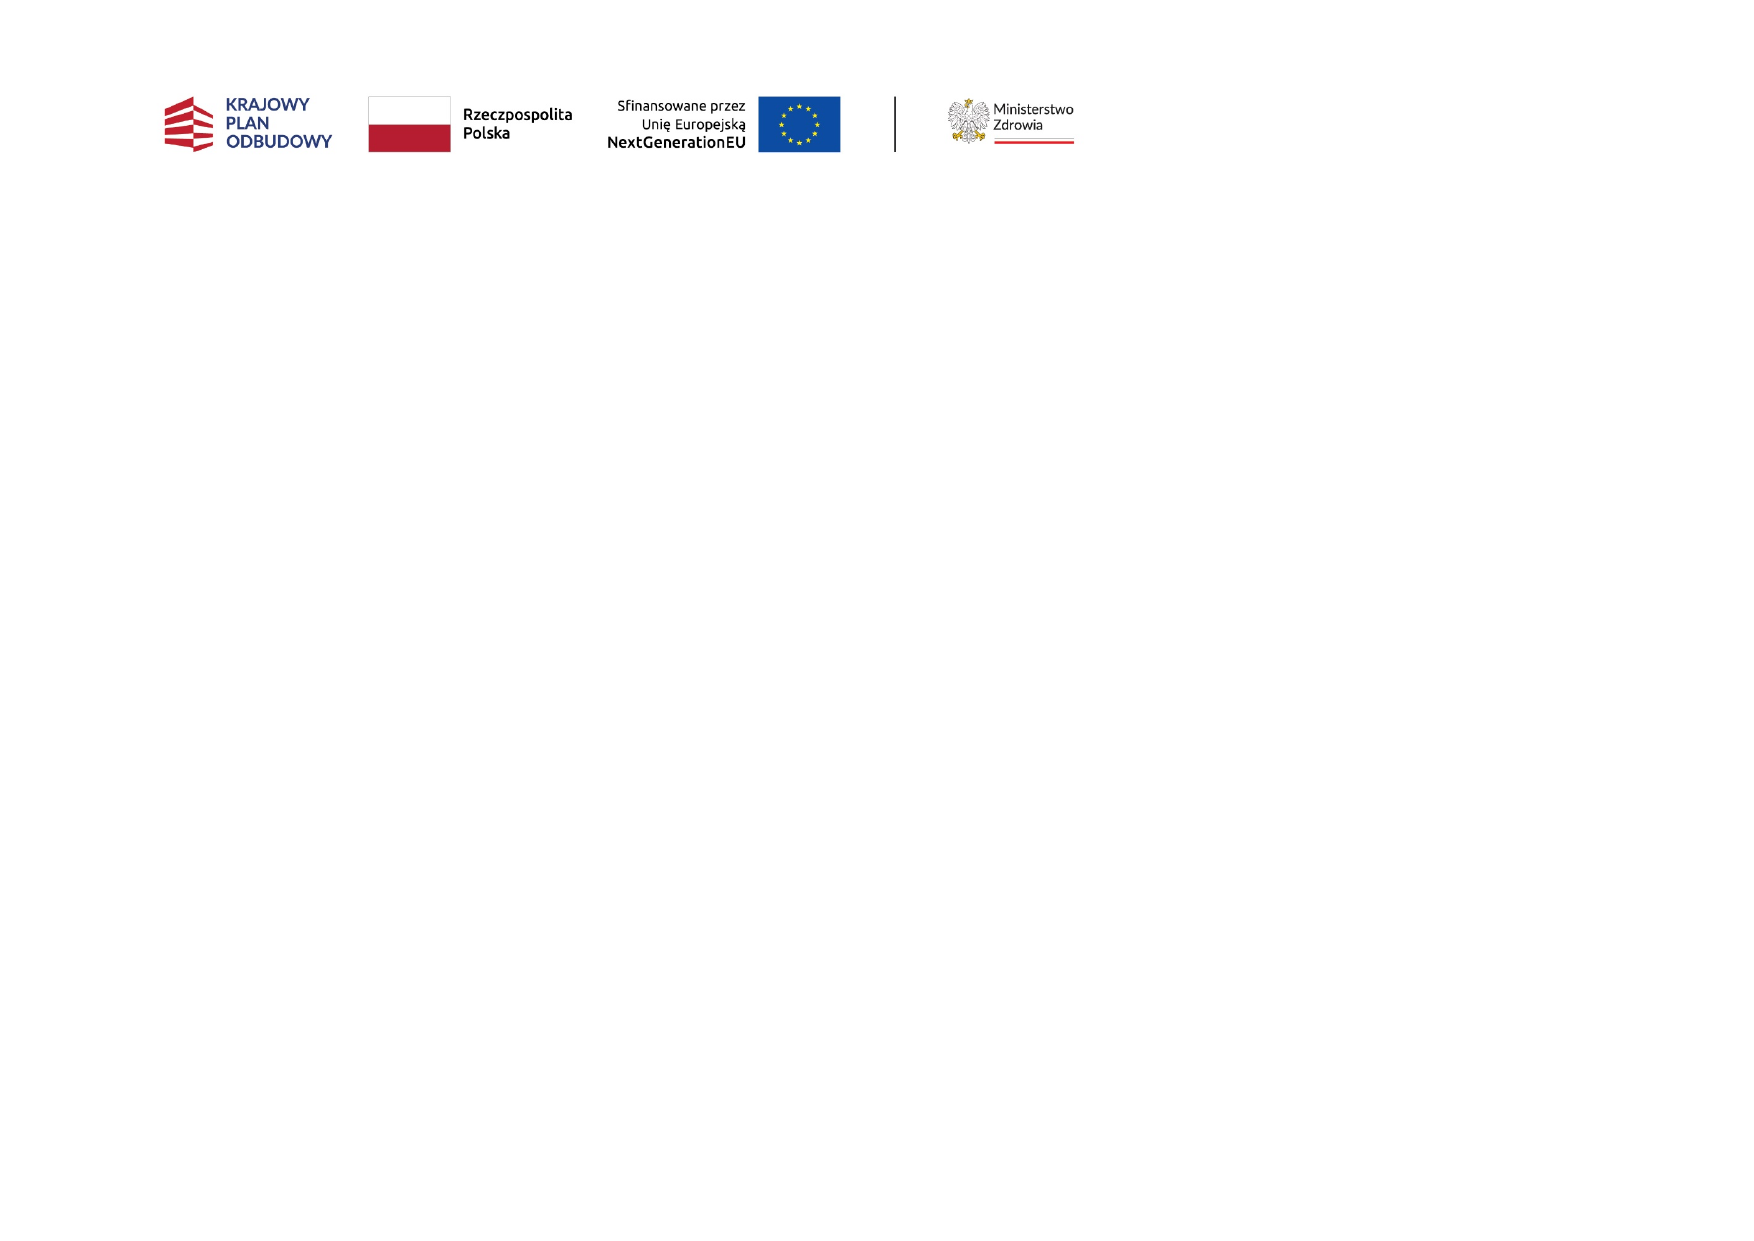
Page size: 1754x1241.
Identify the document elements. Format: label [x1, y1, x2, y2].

picture [147, 73, 1093, 169]
